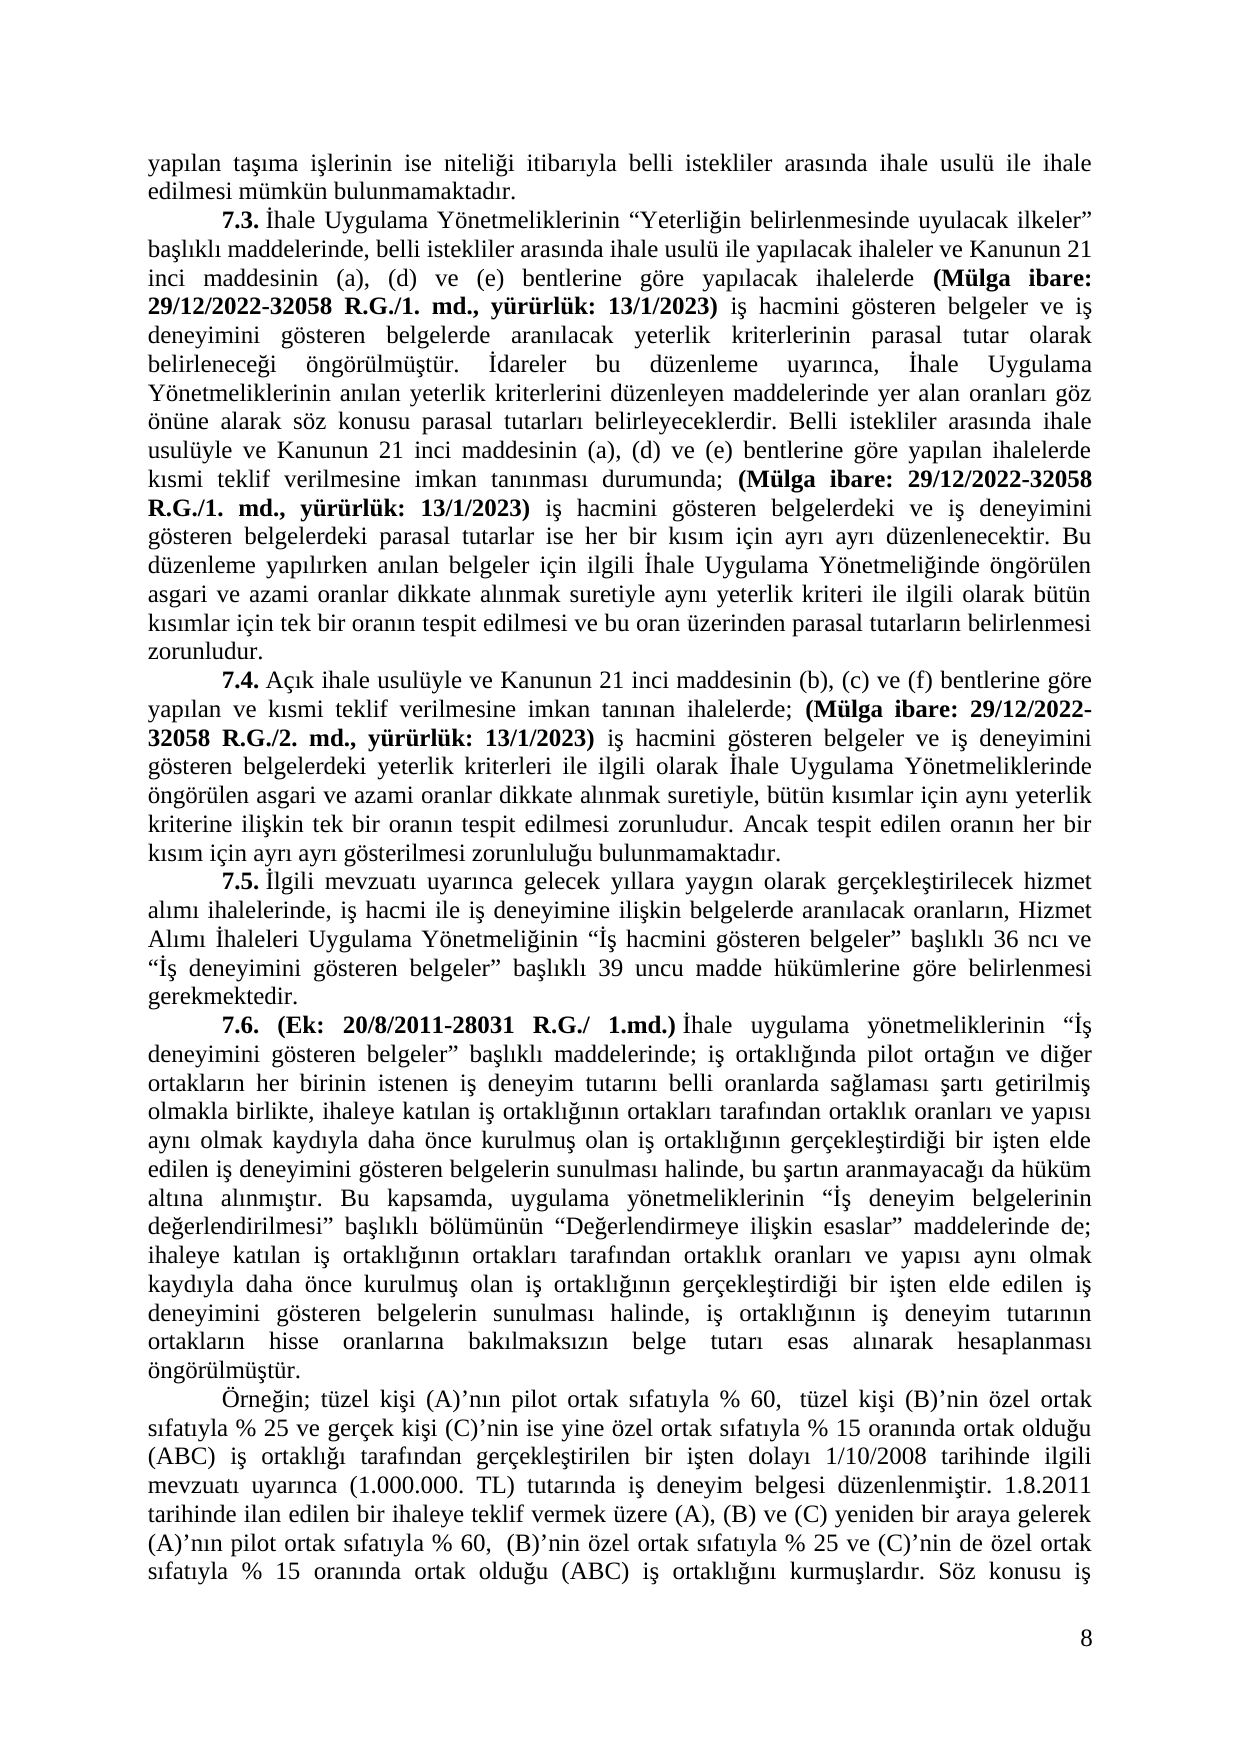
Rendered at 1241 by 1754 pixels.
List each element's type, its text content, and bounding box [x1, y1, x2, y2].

text 7.4. Açık ihale usulüyle ve Kanunun 21 inci maddesinin (b), (c) ve (f) bentlerine göre yapılan ve kısmi teklif verilmesine imkan tanınan ihalelerde; (Mülga ibare: 29/12/2022-32058 R.G./2. md., yürürlük: 13/1/2023) iş hacmini gösteren belgeler ve iş deneyimini gösteren belgelerdeki yeterlik kriterleri ile ilgili olarak İhale Uygulama Yönetmeliklerinde öngörülen asgari ve azami oranlar dikkate alınmak suretiyle, bütün kısımlar için aynı yeterlik kriterine ilişkin tek bir oranın tespit edilmesi zorunludur. Ancak tespit edilen oranın her bir kısım için ayrı ayrı gösterilmesi zorunluluğu bulunmamaktadır. [148, 665, 1092, 866]
text 7.3. İhale Uygulama Yönetmeliklerinin “Yeterliğin belirlenmesinde uyulacak ilkeler” başlıklı maddelerinde, belli istekliler arasında ihale usulü ile yapılacak ihaleler ve Kanunun 21 inci maddesinin (a), (d) ve (e) bentlerine göre yapılacak ihalelerde (Mülga ibare: 29/12/2022-32058 R.G./1. md., yürürlük: 13/1/2023) iş hacmini gösteren belgeler ve iş deneyimini gösteren belgelerde aranılacak yeterlik kriterlerinin parasal tutar olarak belirleneceği öngörülmüştür. İdareler bu düzenleme uyarınca, İhale Uygulama Yönetmeliklerinin anılan yeterlik kriterlerini düzenleyen maddelerinde yer alan oranları göz önüne alarak söz konusu parasal tutarları belirleyeceklerdir. Belli istekliler arasında ihale usulüyle ve Kanunun 21 inci maddesinin (a), (d) ve (e) bentlerine göre yapılan ihalelerde kısmi teklif verilmesine imkan tanınması durumunda; (Mülga ibare: 29/12/2022-32058 R.G./1. md., yürürlük: 13/1/2023) iş hacmini gösteren belgelerdeki ve iş deneyimini gösteren belgelerdeki parasal tutarlar ise her bir kısım için ayrı ayrı düzenlenecektir. Bu düzenleme yapılırken anılan belgeler için ilgili İhale Uygulama Yönetmeliğinde öngörülen asgari ve azami oranlar dikkate alınmak suretiyle aynı yeterlik kriteri ile ilgili olarak bütün kısımlar için tek bir oranın tespit edilmesi ve bu oran üzerinden parasal tutarların belirlenmesi zorunludur. [148, 205, 1092, 665]
text 7.5. İlgili mevzuatı uyarınca gelecek yıllara yaygın olarak gerçekleştirilecek hizmet alımı ihalelerinde, iş hacmi ile iş deneyimine ilişkin belgelerde aranılacak oranların, Hizmet Alımı İhaleleri Uygulama Yönetmeliğinin “İş hacmini gösteren belgeler” başlıklı 36 ncı ve “İş deneyimini gösteren belgeler” başlıklı 39 uncu madde hükümlerine göre belirlenmesi gerekmektedir. [148, 866, 1092, 1010]
text 7.6. (Ek: 20/8/2011-28031 R.G./ 1.md.) İhale uygulama yönetmeliklerinin “İş deneyimini gösteren belgeler” başlıklı maddelerinde; iş ortaklığında pilot ortağın ve diğer ortakların her birinin istenen iş deneyim tutarını belli oranlarda sağlaması şartı getirilmiş olmakla birlikte, ihaleye katılan iş ortaklığının ortakları tarafından ortaklık oranları ve yapısı aynı olmak kaydıyla daha önce kurulmuş olan iş ortaklığının gerçekleştirdiği bir işten elde edilen iş deneyimini gösteren belgelerin sunulması halinde, bu şartın aranmayacağı da hüküm altına alınmıştır. Bu kapsamda, uygulama yönetmeliklerinin “İş deneyim belgelerinin değerlendirilmesi” başlıklı bölümünün “Değerlendirmeye ilişkin esaslar” maddelerinde de; ihaleye katılan iş ortaklığının ortakları tarafından ortaklık oranları ve yapısı aynı olmak kaydıyla daha önce kurulmuş olan iş ortaklığının gerçekleştirdiği bir işten elde edilen iş deneyimini gösteren belgelerin sunulması halinde, iş ortaklığının iş deneyim tutarının ortakların hisse oranlarına bakılmaksızın belge tutarı esas alınarak hesaplanması öngörülmüştür. [148, 1010, 1092, 1384]
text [148, 1384, 1092, 1585]
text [148, 148, 1092, 205]
